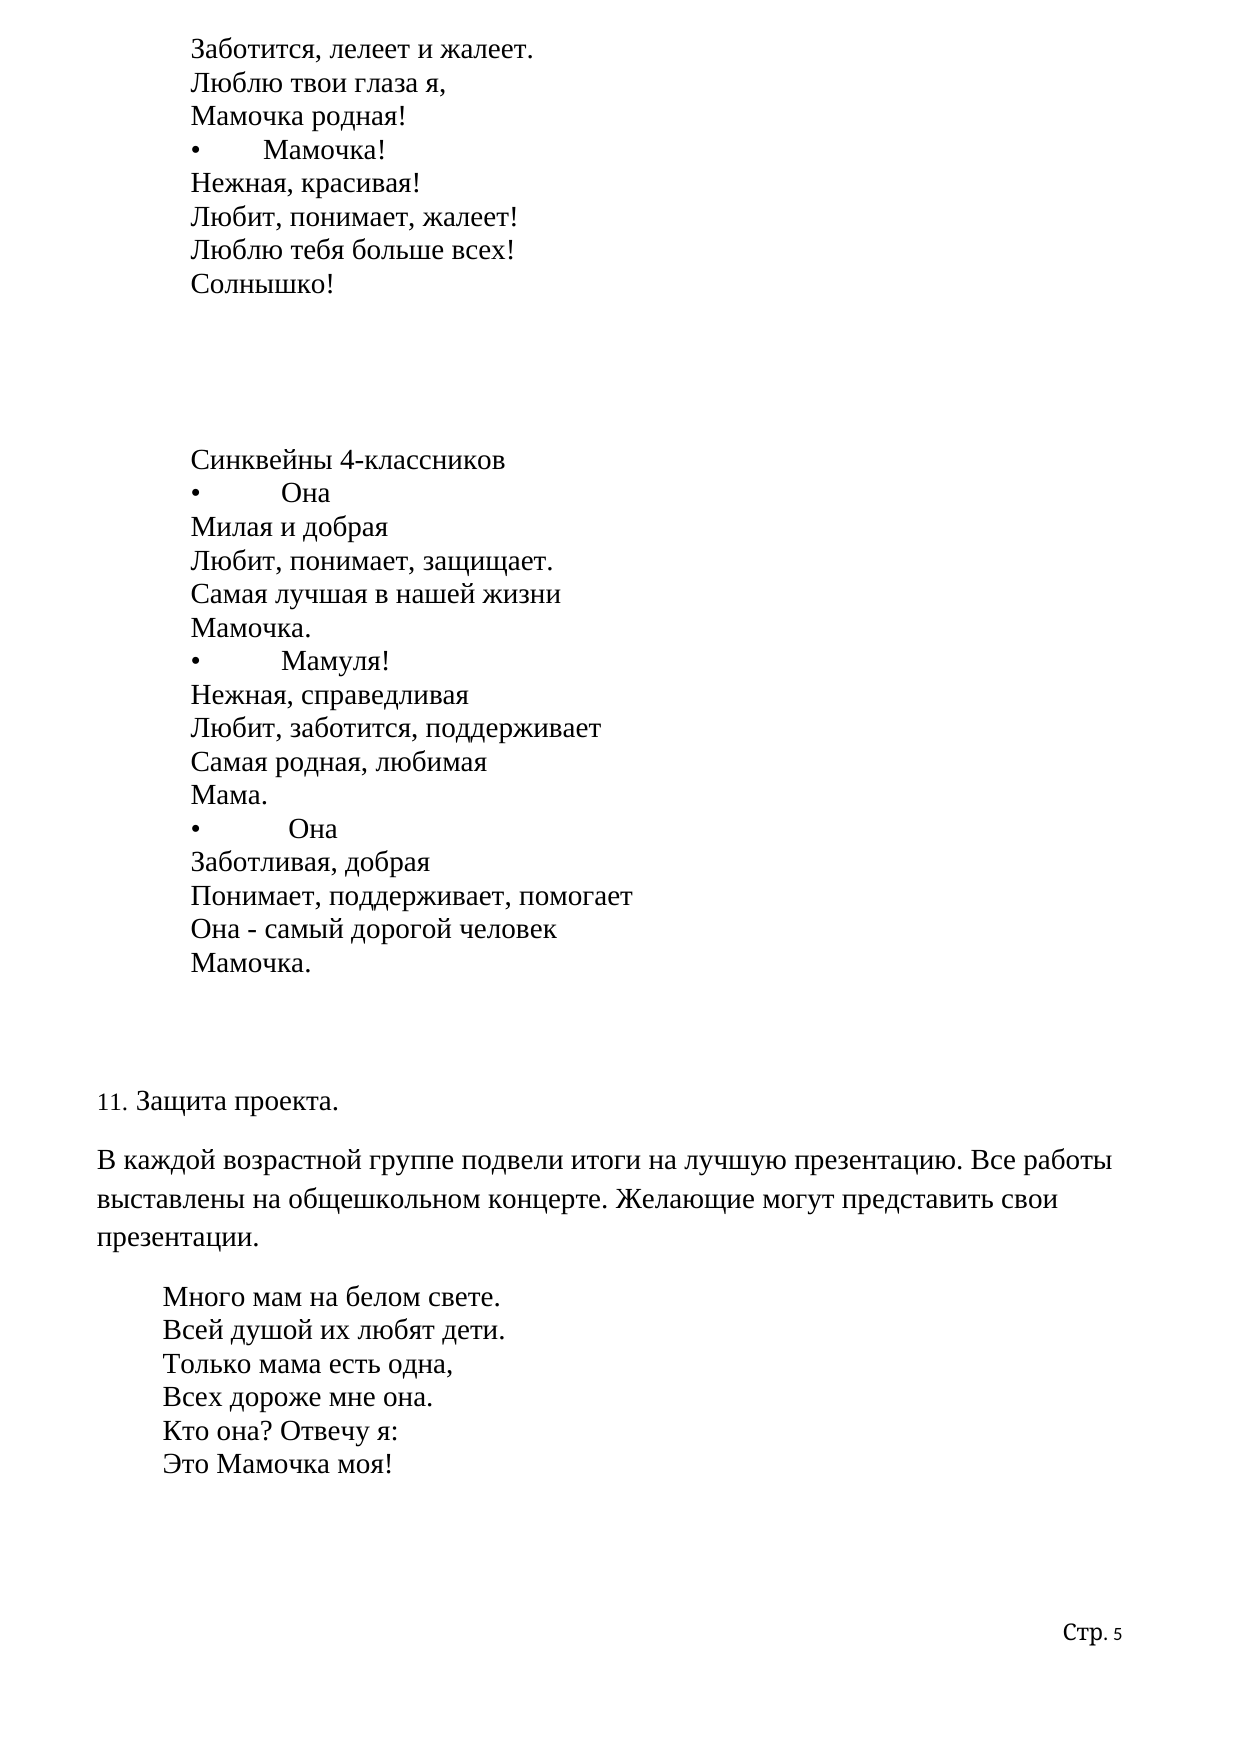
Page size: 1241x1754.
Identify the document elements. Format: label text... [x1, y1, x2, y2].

text В каждой возрастной группе подвели итоги на лучшую презентацию. Все работы выставлены на общешкольном концерте. Желающие могут представить свои презентации. [97, 1142, 1122, 1253]
text Всей душой их любят дети. [59, 1312, 1122, 1346]
text Это Мамочка моя! [59, 1446, 1122, 1480]
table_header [114, 30, 1180, 1047]
text Только мама есть одна, [59, 1346, 1122, 1379]
text Много мам на белом свете. [59, 1279, 1122, 1312]
text Всех дороже мне она. [59, 1379, 1122, 1413]
list Защита проекта. [97, 1083, 1122, 1116]
text Кто она? Отвечу я: [59, 1413, 1122, 1446]
